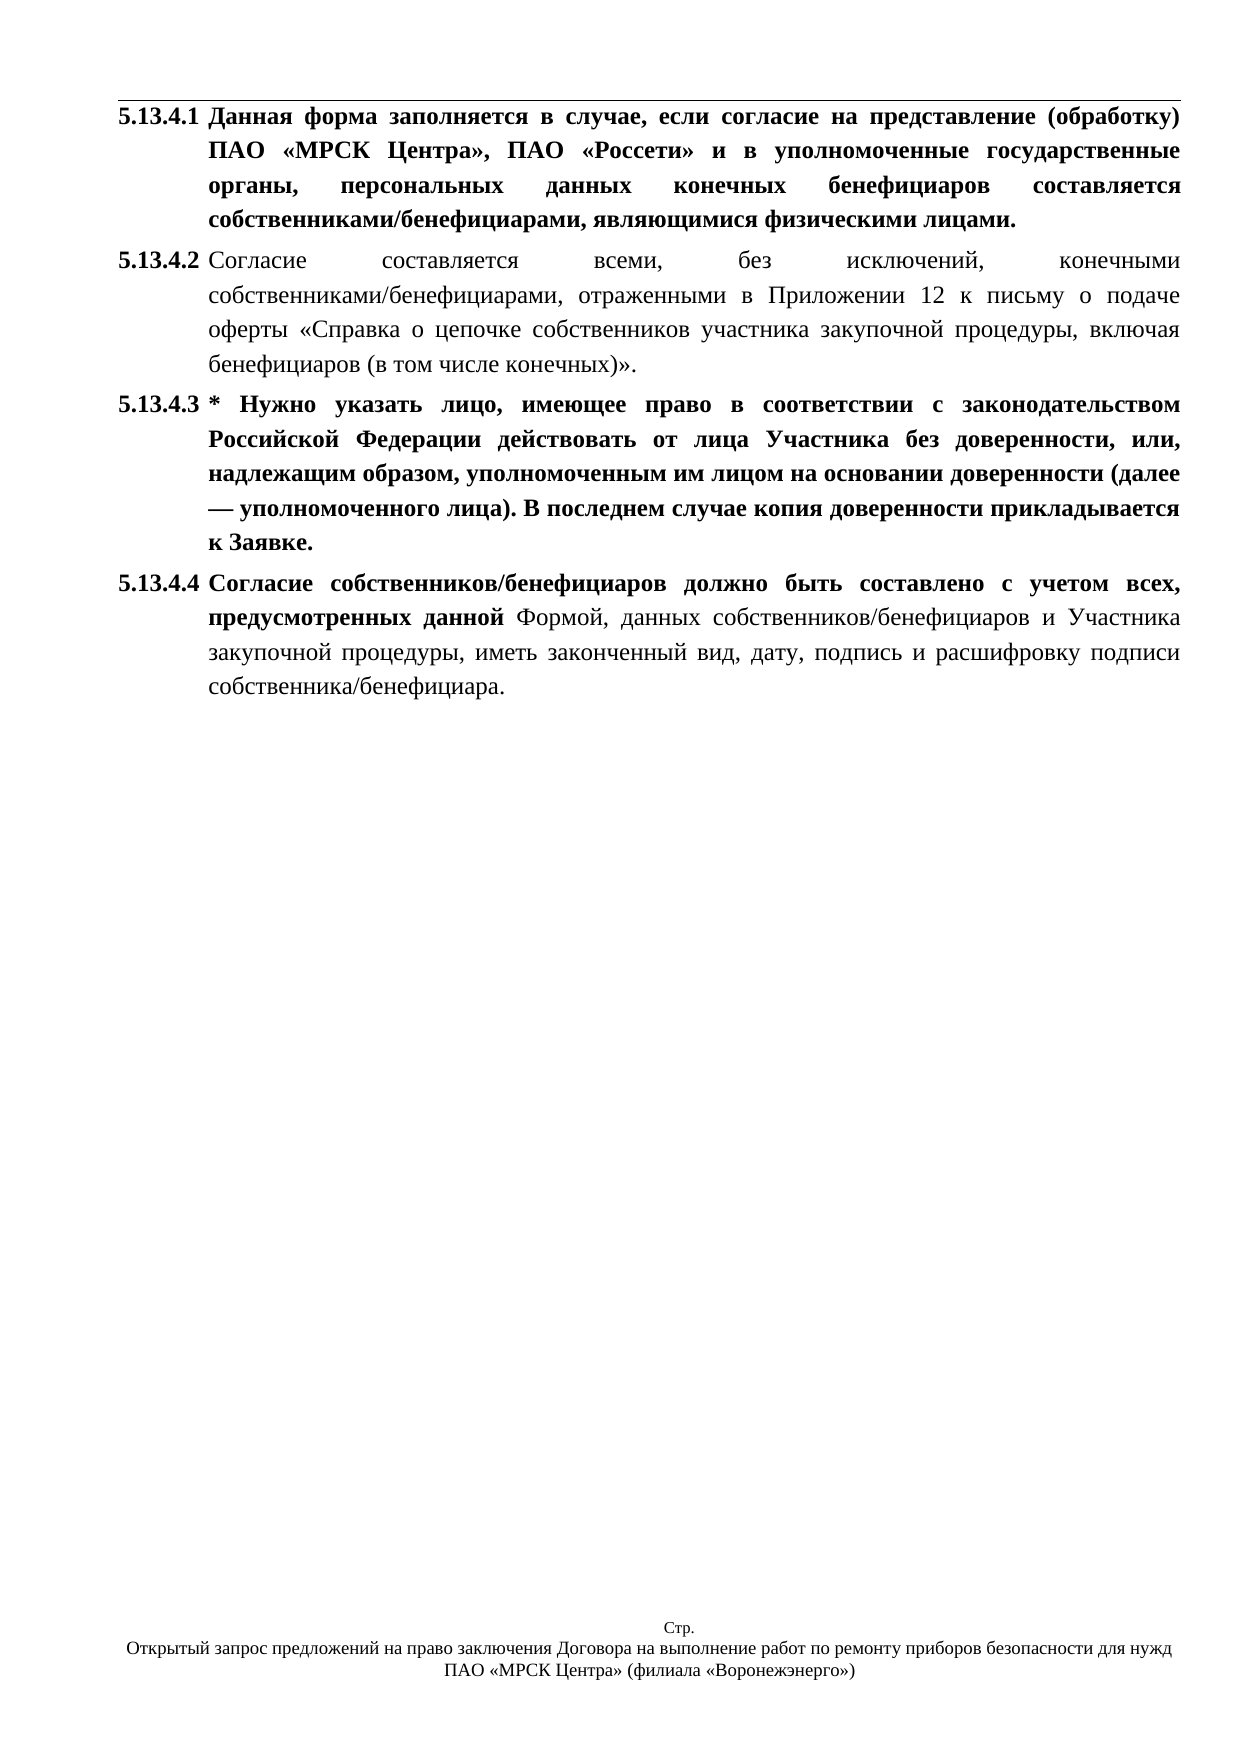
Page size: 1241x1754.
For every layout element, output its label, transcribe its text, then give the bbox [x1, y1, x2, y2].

list Согласие собственников/бенефициаров должно быть составлено с учетом всех, предусмотренных данной Формой, данных собственников/бенефициаров и Участника закупочной процедуры, иметь законченный вид, дату, подпись и расшифровку подписи собственника/бенефициара. [118, 568, 1181, 700]
list Данная форма заполняется в случае, если согласие на представление (обработку) ПАО «МРСК Центра», ПАО «Россети» и в уполномоченные государственные органы, персональных данных конечных бенефициаров составляется собственниками/бенефициарами, являющимися физическими лицами. [118, 101, 1181, 233]
list * Нужно указать лицо, имеющее право в соответствии с законодательством Российской Федерации действовать от лица Участника без доверенности, или, надлежащим образом, уполномоченным им лицом на основании доверенности (далее — уполномоченного лица). В последнем случае копия доверенности прикладывается к Заявке. [118, 389, 1181, 556]
list Согласие составляется всеми, без исключений, конечными собственниками/бенефициарами, отраженными в Приложении 12 к письму о подаче оферты «Справка о цепочке собственников участника закупочной процедуры, включая бенефициаров (в том числе конечных)». [118, 245, 1181, 377]
